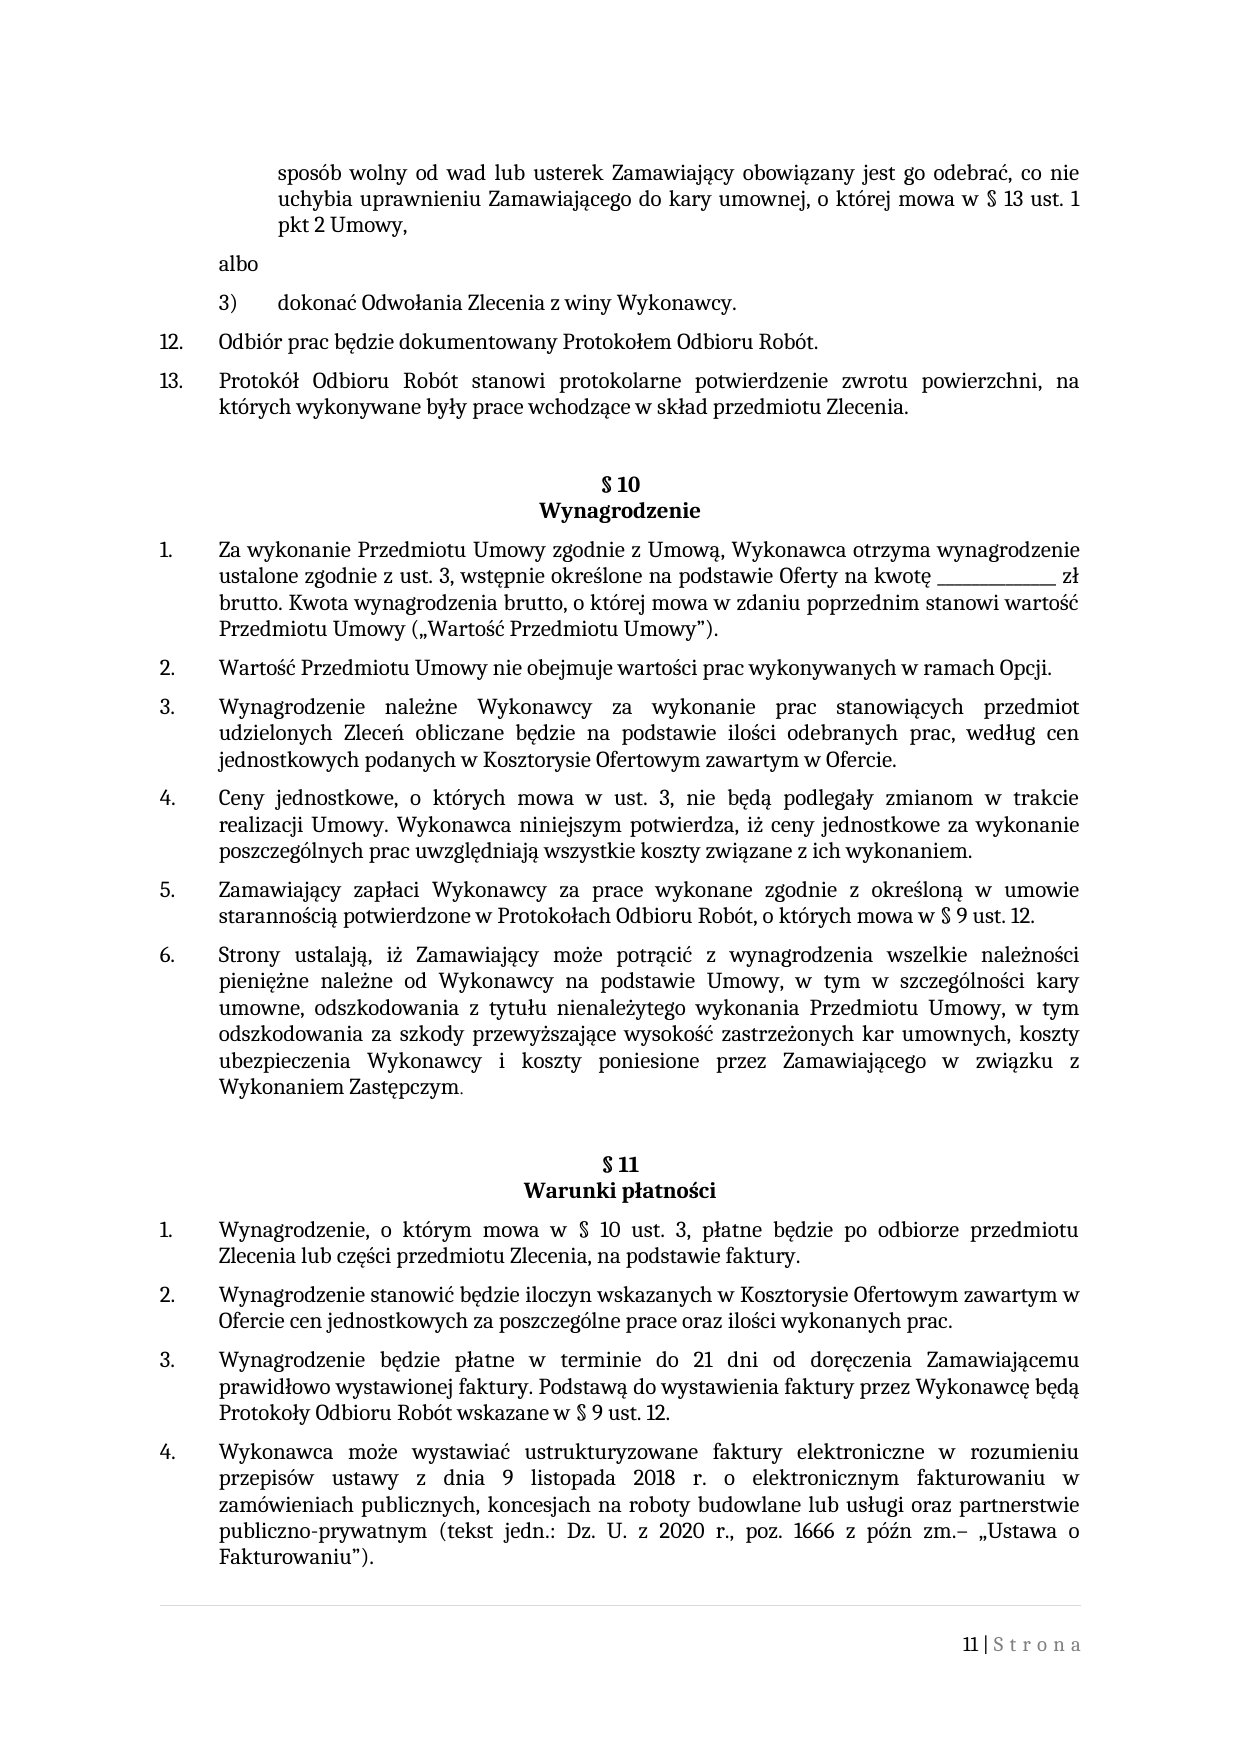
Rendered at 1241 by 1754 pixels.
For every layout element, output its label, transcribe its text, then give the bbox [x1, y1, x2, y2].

text albo [218, 251, 1081, 277]
list Strony ustalają, iż Zamawiający może potrącić z wynagrodzenia wszelkie należności pieniężne należne od Wykonawcy na podstawie Umowy, w tym w szczególności kary umowne, odszkodowania z tytułu nienależytego wykonania Przedmiotu Umowy, w tym odszkodowania za szkody przewyższające wysokość zastrzeżonych kar umownych, koszty ubezpieczenia Wykonawcy i koszty poniesione przez Zamawiającego w związku z Wykonaniem Zastępczym. [159, 942, 1081, 1100]
text § 11 Warunki płatności [159, 1151, 1081, 1204]
list Ceny jednostkowe, o których mowa w ust. 3, nie będą podlegały zmianom w trakcie realizacji Umowy. Wykonawca niniejszym potwierdza, iż ceny jednostkowe za wykonanie poszczególnych prac uwzględniają wszystkie koszty związane z ich wykonaniem. [159, 785, 1081, 864]
list Wykonawca może wystawiać ustrukturyzowane faktury elektroniczne w rozumieniu przepisów ustawy z dnia 9 listopada 2018 r. o elektronicznym fakturowaniu w zamówieniach publicznych, koncesjach na roboty budowlane lub usługi oraz partnerstwie publiczno-prywatnym (tekst jedn.: Dz. U. z 2020 r., poz. 1666 z późn zm.– „Ustawa o Fakturowaniu”). [159, 1439, 1081, 1570]
list Protokół Odbioru Robót stanowi protokolarne potwierdzenie zwrotu powierzchni, na których wykonywane były prace wchodzące w skład przedmiotu Zlecenia. [159, 368, 1081, 420]
list Wynagrodzenie będzie płatne w terminie do 21 dni od doręczenia Zamawiającemu prawidłowo wystawionej faktury. Podstawą do wystawienia faktury przez Wykonawcę będą Protokoły Odbioru Robót wskazane w § 9 ust. 12. [159, 1347, 1081, 1426]
list Odbiór prac będzie dokumentowany Protokołem Odbioru Robót. [159, 329, 1081, 355]
list Wynagrodzenie, o którym mowa w § 10 ust. 3, płatne będzie po odbiorze przedmiotu Zlecenia lub części przedmiotu Zlecenia, na podstawie faktury. [159, 1217, 1081, 1269]
text § 10 Wynagrodzenie [159, 472, 1081, 524]
list Wynagrodzenie należne Wykonawcy za wykonanie prac stanowiących przedmiot udzielonych Zleceń obliczane będzie na podstawie ilości odebranych prac, według cen jednostkowych podanych w Kosztorysie Ofertowym zawartym w Ofercie. [159, 694, 1081, 773]
list Wynagrodzenie stanowić będzie iloczyn wskazanych w Kosztorysie Ofertowym zawartym w Ofercie cen jednostkowych za poszczególne prace oraz ilości wykonanych prac. [159, 1282, 1081, 1334]
list Zamawiający zapłaci Wykonawcy za prace wykonane zgodnie z określoną w umowie starannością potwierdzone w Protokołach Odbioru Robót, o których mowa w § 9 ust. 12. [159, 877, 1081, 929]
list dokonać Odwołania Zlecenia z winy Wykonawcy. [218, 290, 1081, 316]
list Wartość Przedmiotu Umowy nie obejmuje wartości prac wykonywanych w ramach Opcji. [159, 655, 1081, 681]
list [218, 159, 1081, 238]
list Za wykonanie Przedmiotu Umowy zgodnie z Umową, Wykonawca otrzyma wynagrodzenie ustalone zgodnie z ust. 3, wstępnie określone na podstawie Oferty na kwotę ______________ zł brutto. Kwota wynagrodzenia brutto, o której mowa w zdaniu poprzednim stanowi wartość Przedmiotu Umowy („Wartość Przedmiotu Umowy”). [159, 537, 1081, 642]
